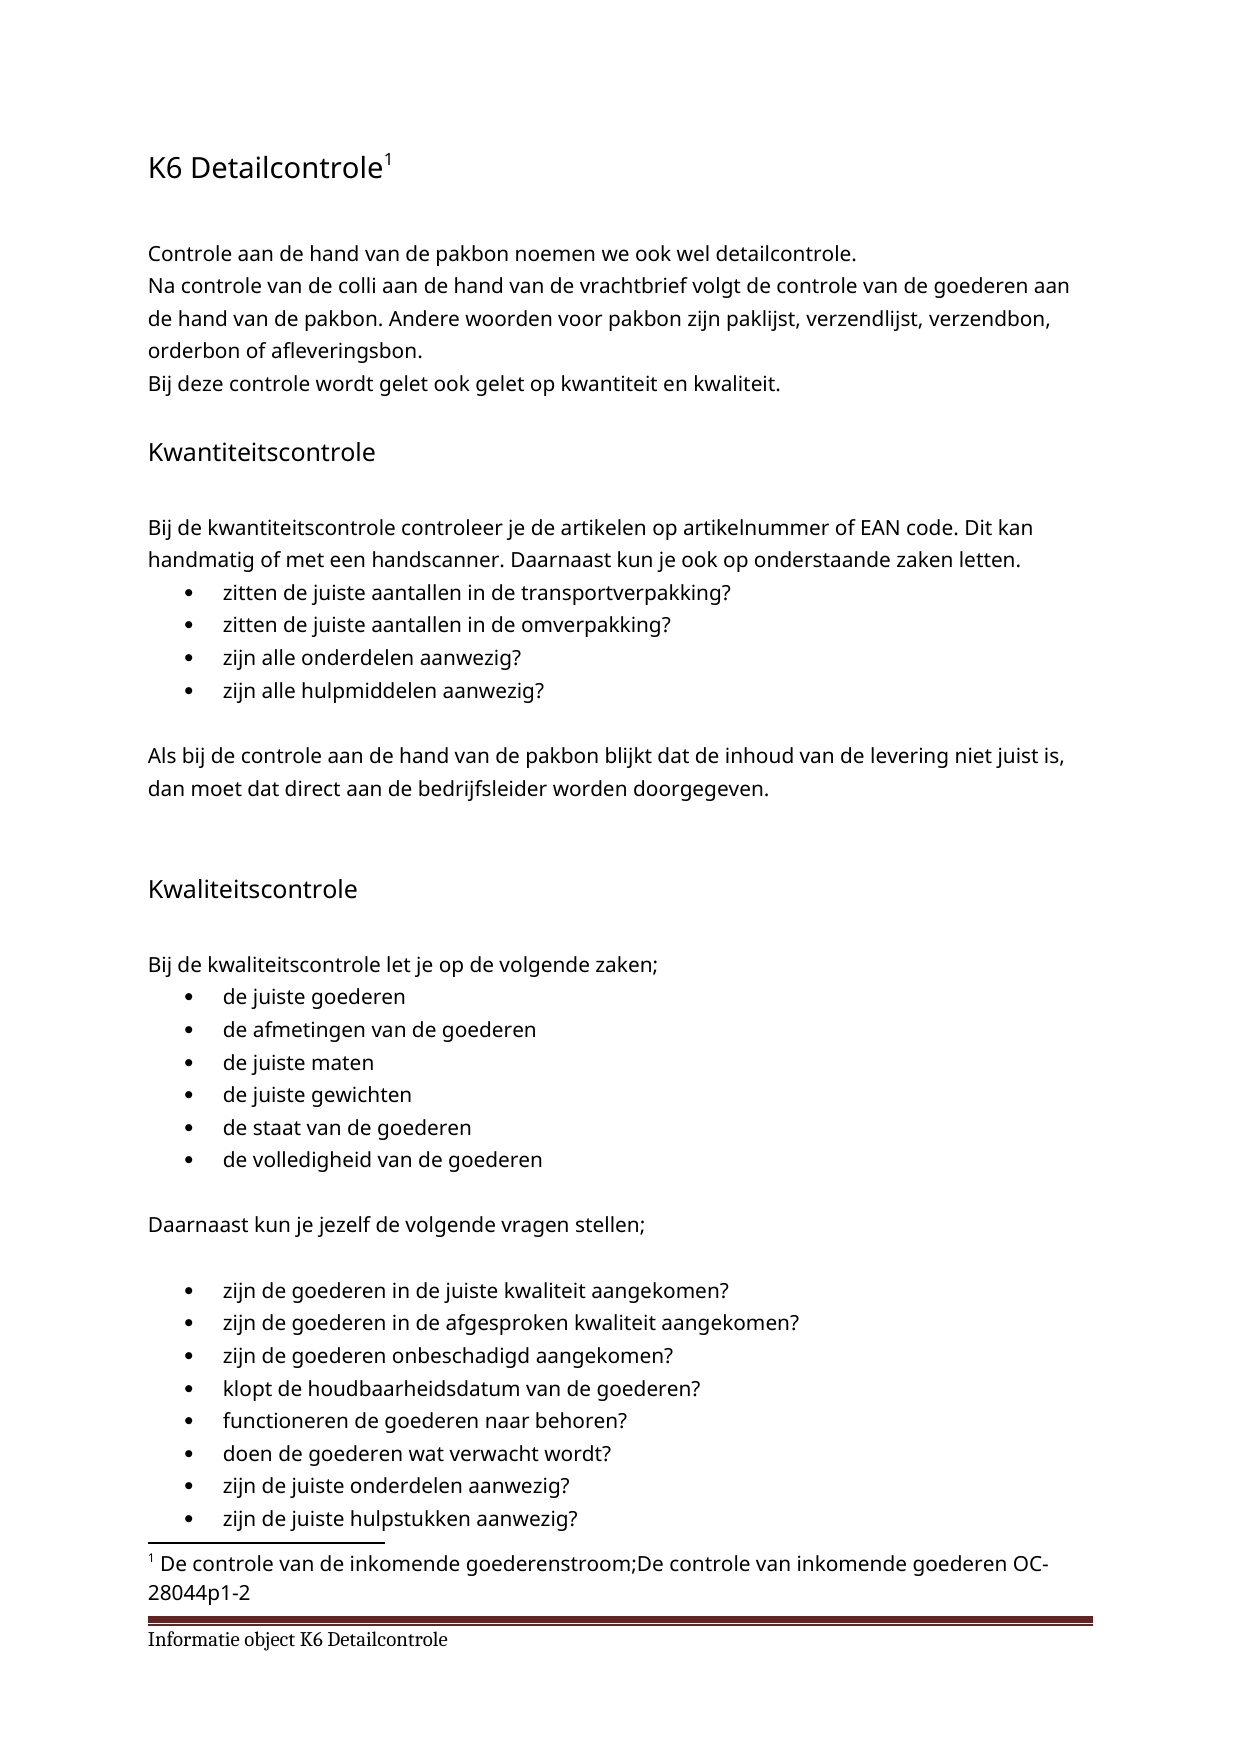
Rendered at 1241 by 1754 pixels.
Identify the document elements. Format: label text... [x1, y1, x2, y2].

list de juiste maten [185, 1048, 1093, 1076]
list de juiste gewichten [185, 1080, 1093, 1109]
list doen de goederen wat verwacht wordt? [185, 1439, 1093, 1467]
list de volledigheid van de goederen [185, 1145, 1093, 1174]
list zijn de juiste onderdelen aanwezig? [185, 1471, 1093, 1500]
text Bij deze controle wordt gelet ook gelet op kwantiteit en kwaliteit. [148, 369, 1093, 398]
text Bij de kwantiteitscontrole controleer je de artikelen op artikelnummer of EAN code. Dit kan handmatig of met een handscanner. Daarnaast kun je ook op onderstaande zaken letten. [148, 513, 1093, 574]
text Als bij de controle aan de hand van de pakbon blijkt dat de inhoud van de levering niet juist is, dan moet dat direct aan de bedrijfsleider worden doorgegeven. [148, 741, 1093, 802]
list zijn alle onderdelen aanwezig? [185, 643, 1093, 672]
text Bij de kwaliteitscontrole let je op de volgende zaken; [148, 950, 1093, 978]
list de staat van de goederen [185, 1113, 1093, 1141]
text Kwaliteitscontrole [148, 871, 1093, 906]
list functioneren de goederen naar behoren? [185, 1406, 1093, 1435]
list zitten de juiste aantallen in de transportverpakking? [185, 578, 1093, 606]
text Kwantiteitscontrole [148, 434, 1093, 468]
list de afmetingen van de goederen [185, 1015, 1093, 1043]
text Controle aan de hand van de pakbon noemen we ook wel detailcontrole. [148, 239, 1093, 267]
text Na controle van de colli aan de hand van de vrachtbrief volgt de controle van de goederen aan de hand van de pakbon. Andere woorden voor pakbon zijn paklijst, verzendlijst, verzendbon, orderbon of afleveringsbon. [148, 271, 1093, 365]
list zijn de juiste hulpstukken aanwezig? [185, 1504, 1093, 1532]
list zijn de goederen onbeschadigd aangekomen? [185, 1341, 1093, 1369]
list de juiste goederen [185, 982, 1093, 1011]
list zijn de goederen in de juiste kwaliteit aangekomen? [185, 1276, 1093, 1304]
list zijn alle hulpmiddelen aanwezig? [185, 676, 1093, 704]
list zijn de goederen in de afgesproken kwaliteit aangekomen? [185, 1308, 1093, 1337]
text Daarnaast kun je jezelf de volgende vragen stellen; [148, 1211, 1093, 1239]
list zitten de juiste aantallen in de omverpakking? [185, 611, 1093, 639]
text K6 Detailcontrole [148, 148, 1093, 187]
list klopt de houdbaarheidsdatum van de goederen? [185, 1374, 1093, 1402]
